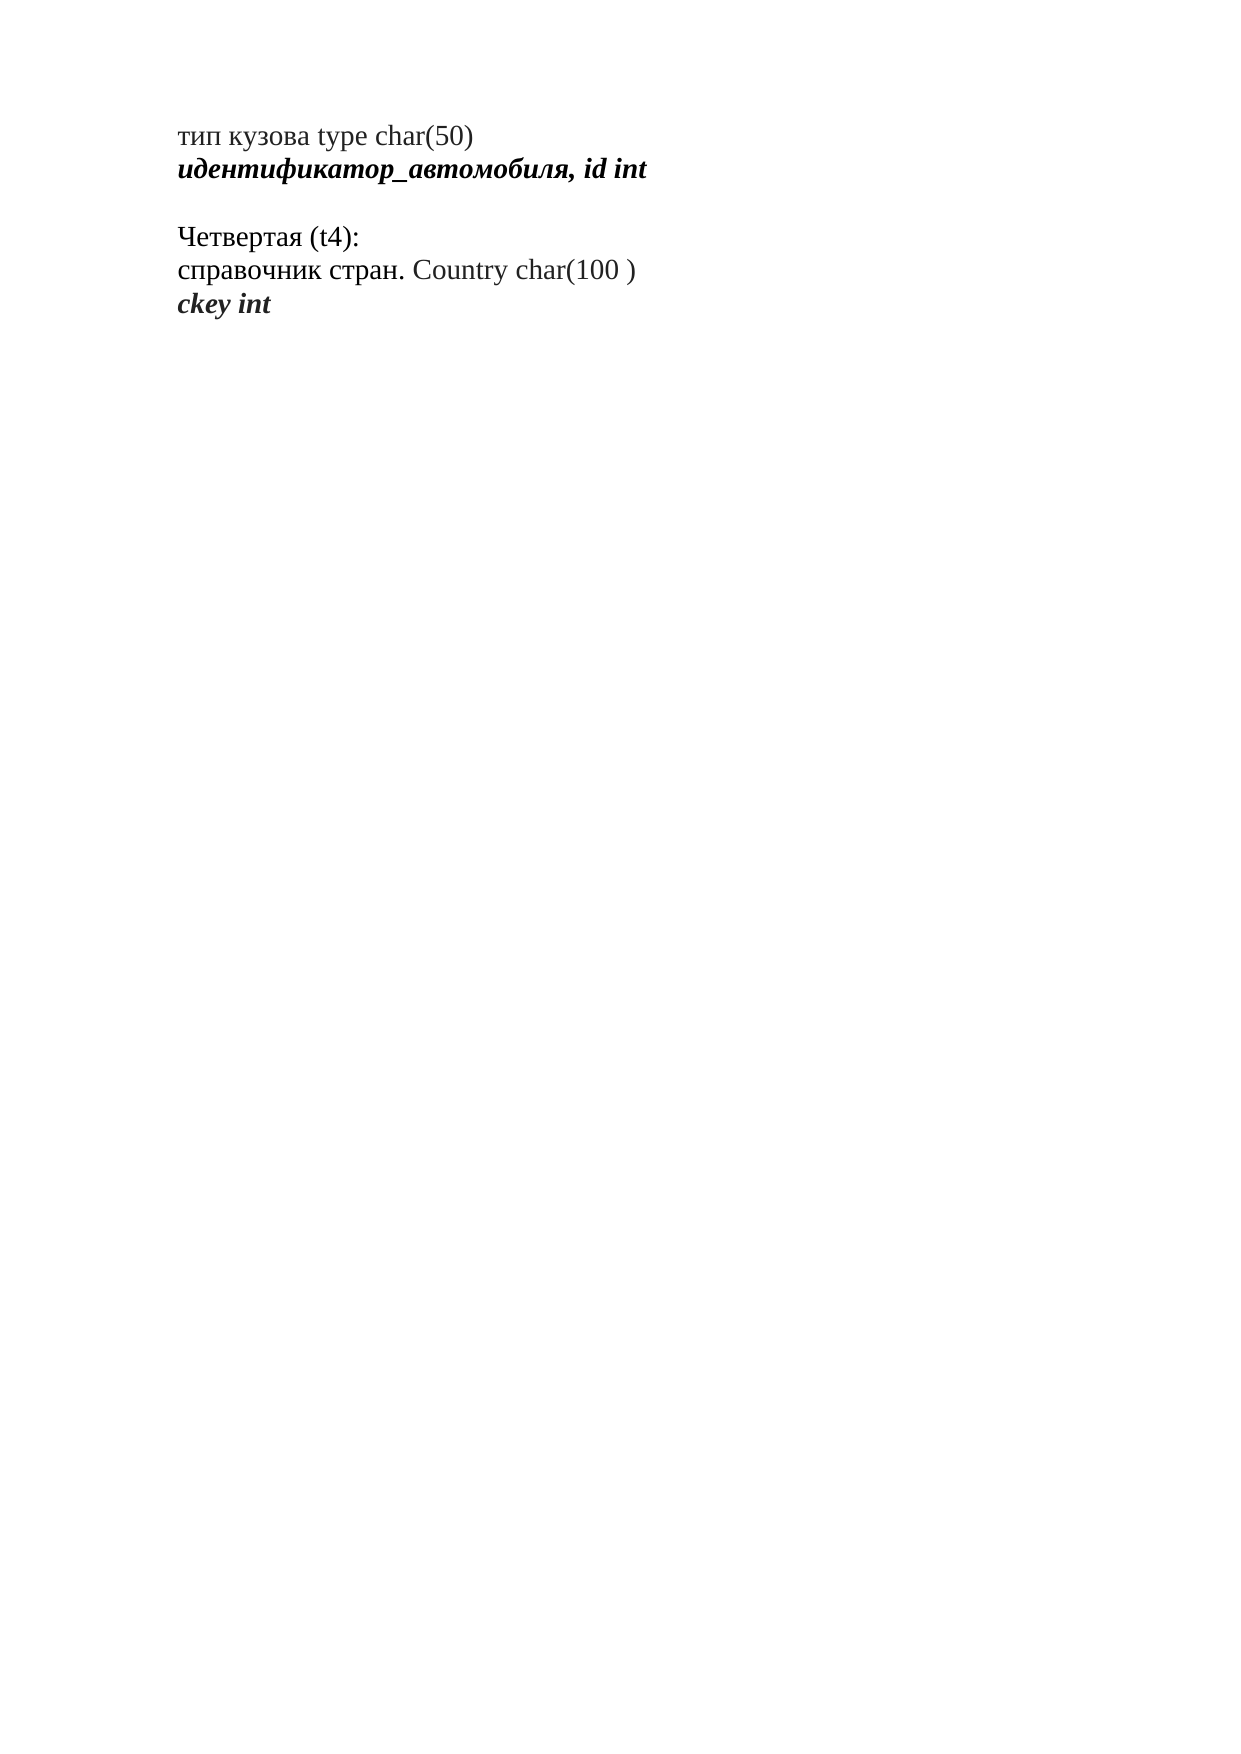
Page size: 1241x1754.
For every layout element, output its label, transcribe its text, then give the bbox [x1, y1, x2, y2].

text тип кузова type char(50) [177, 118, 1152, 152]
text справочник стран. Country char(100 ) [177, 252, 1152, 286]
text Четвертая (t4): [177, 219, 1152, 252]
text идентификатор_автомобиля, id int [177, 152, 1152, 185]
text ckey int [177, 286, 1152, 319]
